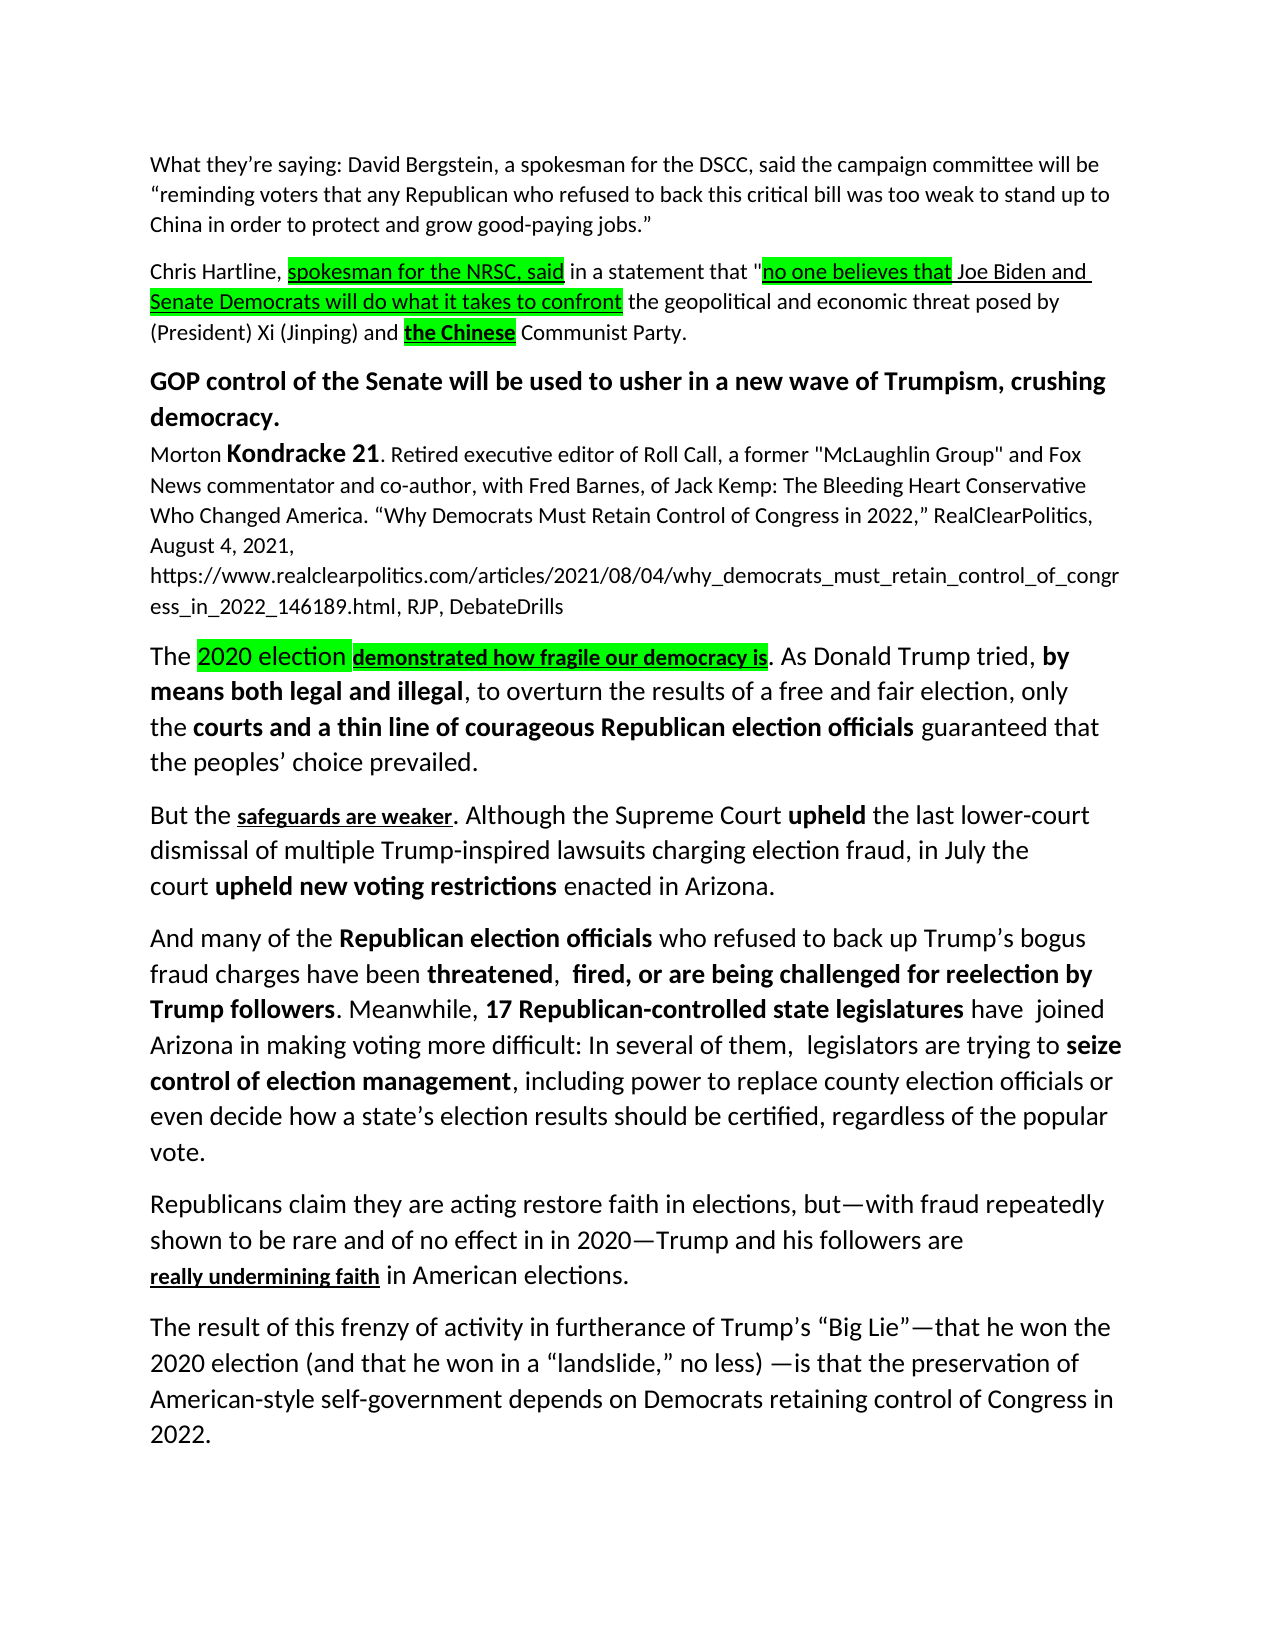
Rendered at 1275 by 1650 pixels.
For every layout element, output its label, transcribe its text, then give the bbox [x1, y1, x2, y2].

text What they’re saying: David Bergstein, a spokesman for the DSCC, said the campaign committee will be “reminding voters that any Republican who refused to back this critical bill was too weak to stand up to China in order to protect and grow good-paying jobs.” [150, 150, 1125, 238]
text Morton Kondracke 21. Retired executive editor of Roll Call, a former "McLaughlin Group" and Fox News commentator and co-author, with Fred Barnes, of Jack Kemp: The Bleeding Heart Conservative Who Changed America. “Why Democrats Must Retain Control of Congress in 2022,” RealClearPolitics, August 4, 2021, https://www.realclearpolitics.com/articles/2021/08/04/why_democrats_must_retain_control_of_congress_in_2022_146189.html, RJP, DebateDrills [150, 436, 1125, 620]
text And many of the Republican election officials who refused to back up Trump’s bogus fraud charges have been threatened, fired, or are being challenged for reelection by Trump followers. Meanwhile, 17 Republican-controlled state legislatures have joined Arizona in making voting more difficult: In several of them, legislators are trying to seize control of election management, including power to replace county election officials or even decide how a state’s election results should be certified, regardless of the popular vote. [150, 921, 1125, 1168]
text Chris Hartline, spokesman for the NRSC, said in a statement that "no one believes that Joe Biden and Senate Democrats will do what it takes to confront the geopolitical and economic threat posed by (President) Xi (Jinping) and the Chinese Communist Party. [150, 257, 1125, 346]
text The result of this frenzy of activity in furtherance of Trump’s “Big Lie”—that he won the 2020 election (and that he won in a “landslide,” no less) —is that the preservation of American-style self-government depends on Democrats retaining control of Congress in 2022. [150, 1311, 1125, 1451]
subtitle GOP control of the Senate will be used to usher in a new wave of Trumpism, crushing democracy. [150, 364, 1125, 433]
text Republicans claim they are acting restore faith in elections, but—with fraud repeatedly shown to be rare and of no effect in in 2020—Trump and his followers are really undermining faith in American elections. [150, 1187, 1125, 1291]
text The 2020 election demonstrated how fragile our democracy is. As Donald Trump tried, by means both legal and illegal, to overturn the results of a free and fair election, only the courts and a thin line of courageous Republican election officials guaranteed that the peoples’ choice prevailed. [150, 639, 1125, 779]
text But the safeguards are weaker. Although the Supreme Court upheld the last lower-court dismissal of multiple Trump-inspired lawsuits charging election fraud, in July the court upheld new voting restrictions enacted in Arizona. [150, 798, 1125, 902]
